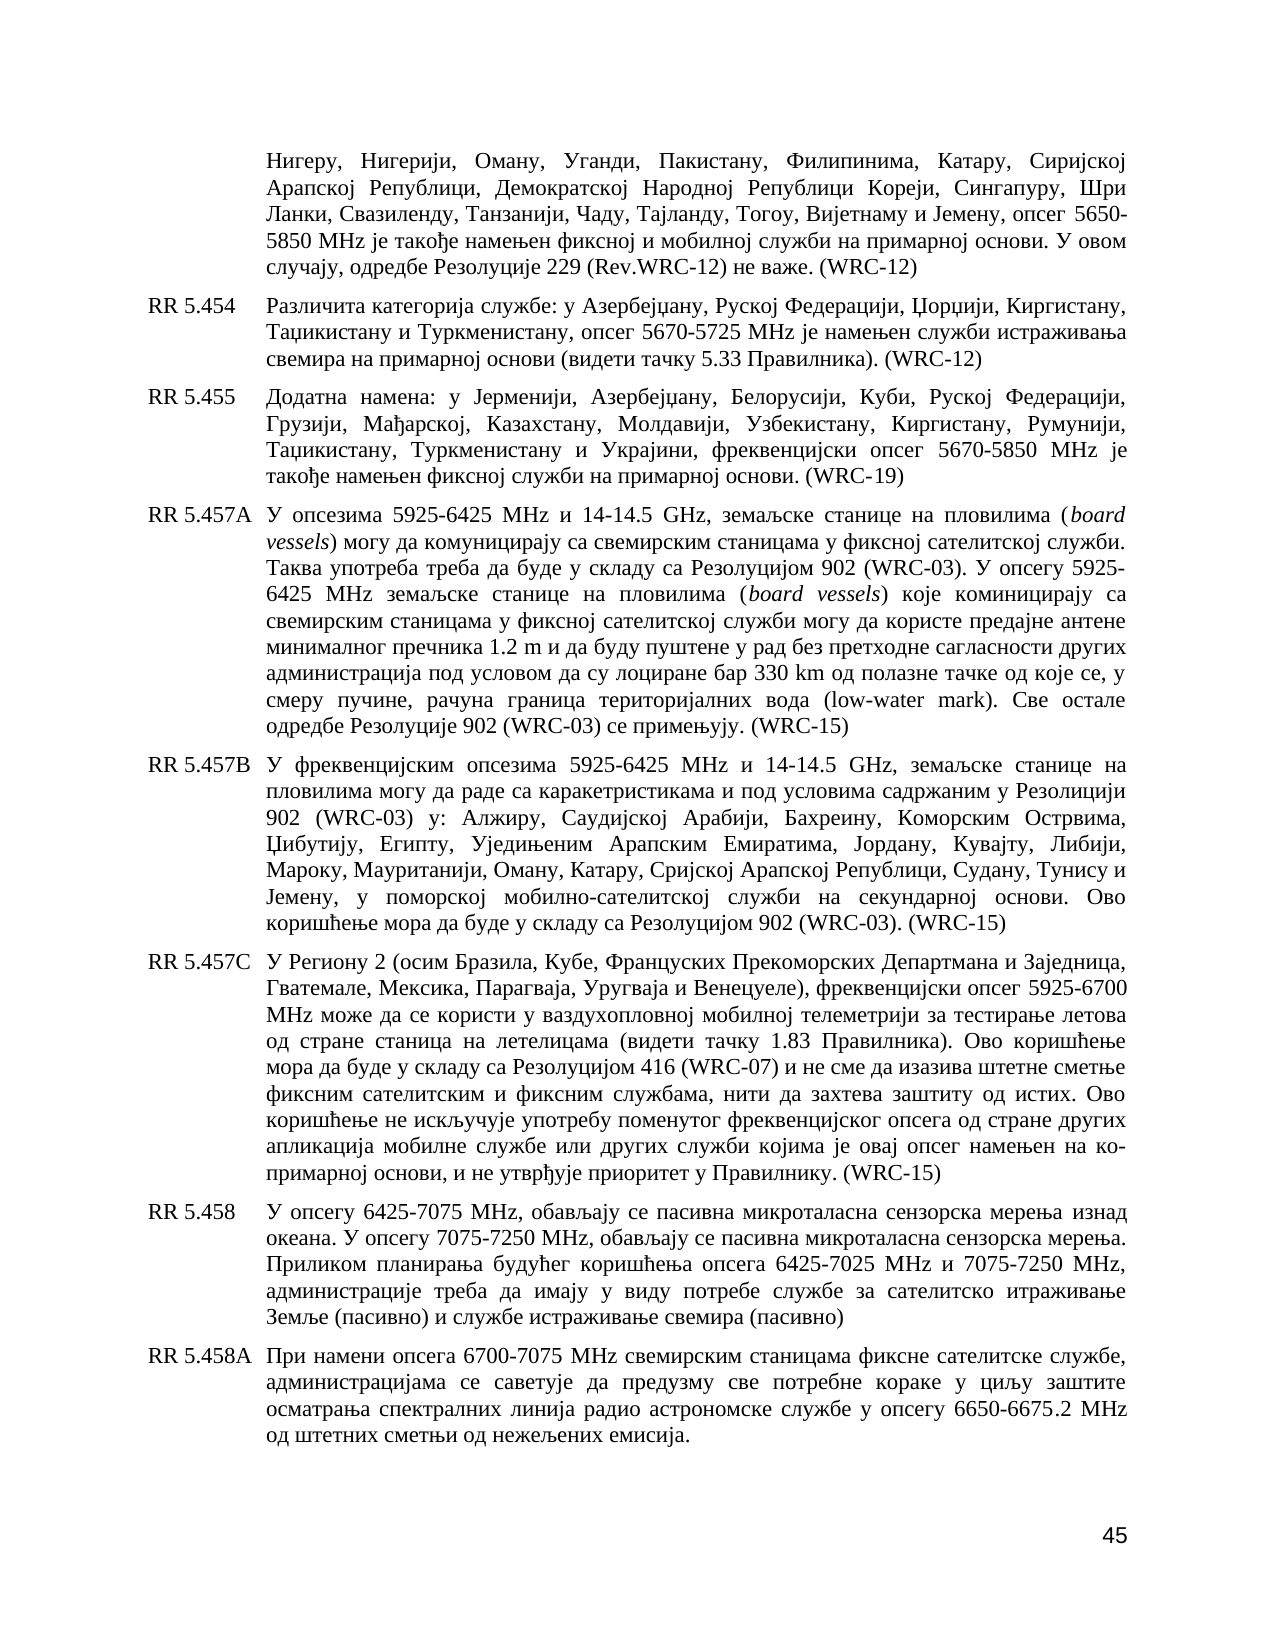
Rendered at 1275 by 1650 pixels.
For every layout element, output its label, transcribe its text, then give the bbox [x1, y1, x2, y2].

text RR 5.455 Додатна намена: у Јерменији, Азербејџану, Белорусији, Куби, Руској Федерацији, Грузији, Мађарској, Казахстану, Молдавији, Узбекистану, Киргистану, Румунији, Таџикистану, Туркменистану и Украјини, фреквенцијски опсег 5670-5850 MHz је такође намењен фиксној служби на примарној основи. (WRC-19) [148, 383, 1127, 489]
text RR 5.458 У опсегу 6425-7075 MHz, обављају се пасивна микроталасна сензорска мерења изнад океана. У опсегу 7075-7250 MHz, обављају се пасивна микроталасна сензорска мерења. Приликом планирања будућег коришћења опсега 6425-7025 MHz и 7075-7250 MHz, администрације треба да имају у виду потребе службе за сателитско итраживање Земље (пасивно) и службе истраживање свемира (пасивно) [148, 1198, 1127, 1329]
text RR 5.457C У Региону 2 (осим Бразила, Кубе, Француских Прекоморских Департмана и Заједница, Гватемале, Мексика, Парагваја, Уругваја и Венецуеле), фреквенцијски опсег 5925-6700 MHz може да се користи у ваздухопловној мобилној телеметрији за тестирање летова од стране станица на летелицама (видети тачку 1.83 Правилника). Ово коришћење мора да буде у складу са Резолуцијом 416 (WRC-07) и не сме да изазива штетне сметње фиксним сателитским и фиксним службама, нити да захтева заштиту од истих. Ово коришћење не искључује употребу поменутог фреквенцијског опсега од стране других апликација мобилне службе или других служби којима је овај опсег намењен на ко-примарној основи, и не утврђује приоритет у Правилнику. (WRC-15) [148, 948, 1127, 1185]
list RR 5.457A У опсезима 5925-6425 MHz и 14-14.5 GHz, земаљске станице на пловилима (board vessels) могу да комуницирају са свемирским станицама у фиксној сателитској служби. Таква употреба треба да буде у складу са Резолуцијом 902 (WRC-03). У опсегу 5925-6425 MHz земаљске станице на пловилима (board vessels) које коминицирају са свемирским станицама у фиксној сателитској служби могу да користе предајне антене минималног пречника 1.2 m и да буду пуштене у рад без претходне сагласности других администрација под условом да су лоциране бар 330 km од полазне тачке од које се, у смеру пучине, рачуна граница територијалних вода (low-water mark). Све остале одредбе Резолуције 902 (WRC-03) се примењују. (WRC-15) [148, 501, 1127, 738]
text RR 5.458A При намени опсега 6700-7075 MHz свемирским станицама фиксне сателитске службе, администрацијама се саветује да предузму све потребне кораке у циљу заштите осматрања спектралних линија радио астрономске службе у опсегу 6650-6675.2 MHz од штетних сметњи од нежељених емисија. [148, 1342, 1127, 1447]
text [148, 148, 1127, 279]
text RR 5.457B У фреквенцијским опсезима 5925-6425 MHz и 14-14.5 GHz, земаљске станице на пловилима могу да раде са каракетристикама и под условима садржаним у Резолицији 902 (WRC-03) у: Алжиру, Саудијској Арабији, Бахреину, Коморским Острвима, Џибутију, Египту, Уједињеним Арапским Емиратима, Јордану, Кувајту, Либији, Мароку, Мауританији, Оману, Катару, Сријској Арапској Републици, Судану, Тунису и Јемену, у поморској мобилно-сателитској служби на секундарној основи. Ово коришћење мора да буде у складу са Резолуцијом 902 (WRC-03). (WRC-15) [148, 751, 1127, 936]
text RR 5.454 Различита категорија службе: у Азербејџану, Руској Федерацији, Џорџији, Киргистану, Tаџикистану и Туркменистану, опсег 5670-5725 MHz је намењен служби истраживања свемира на примарној основи (видети тачку 5.33 Правилника). (WRC-12) [148, 292, 1127, 371]
